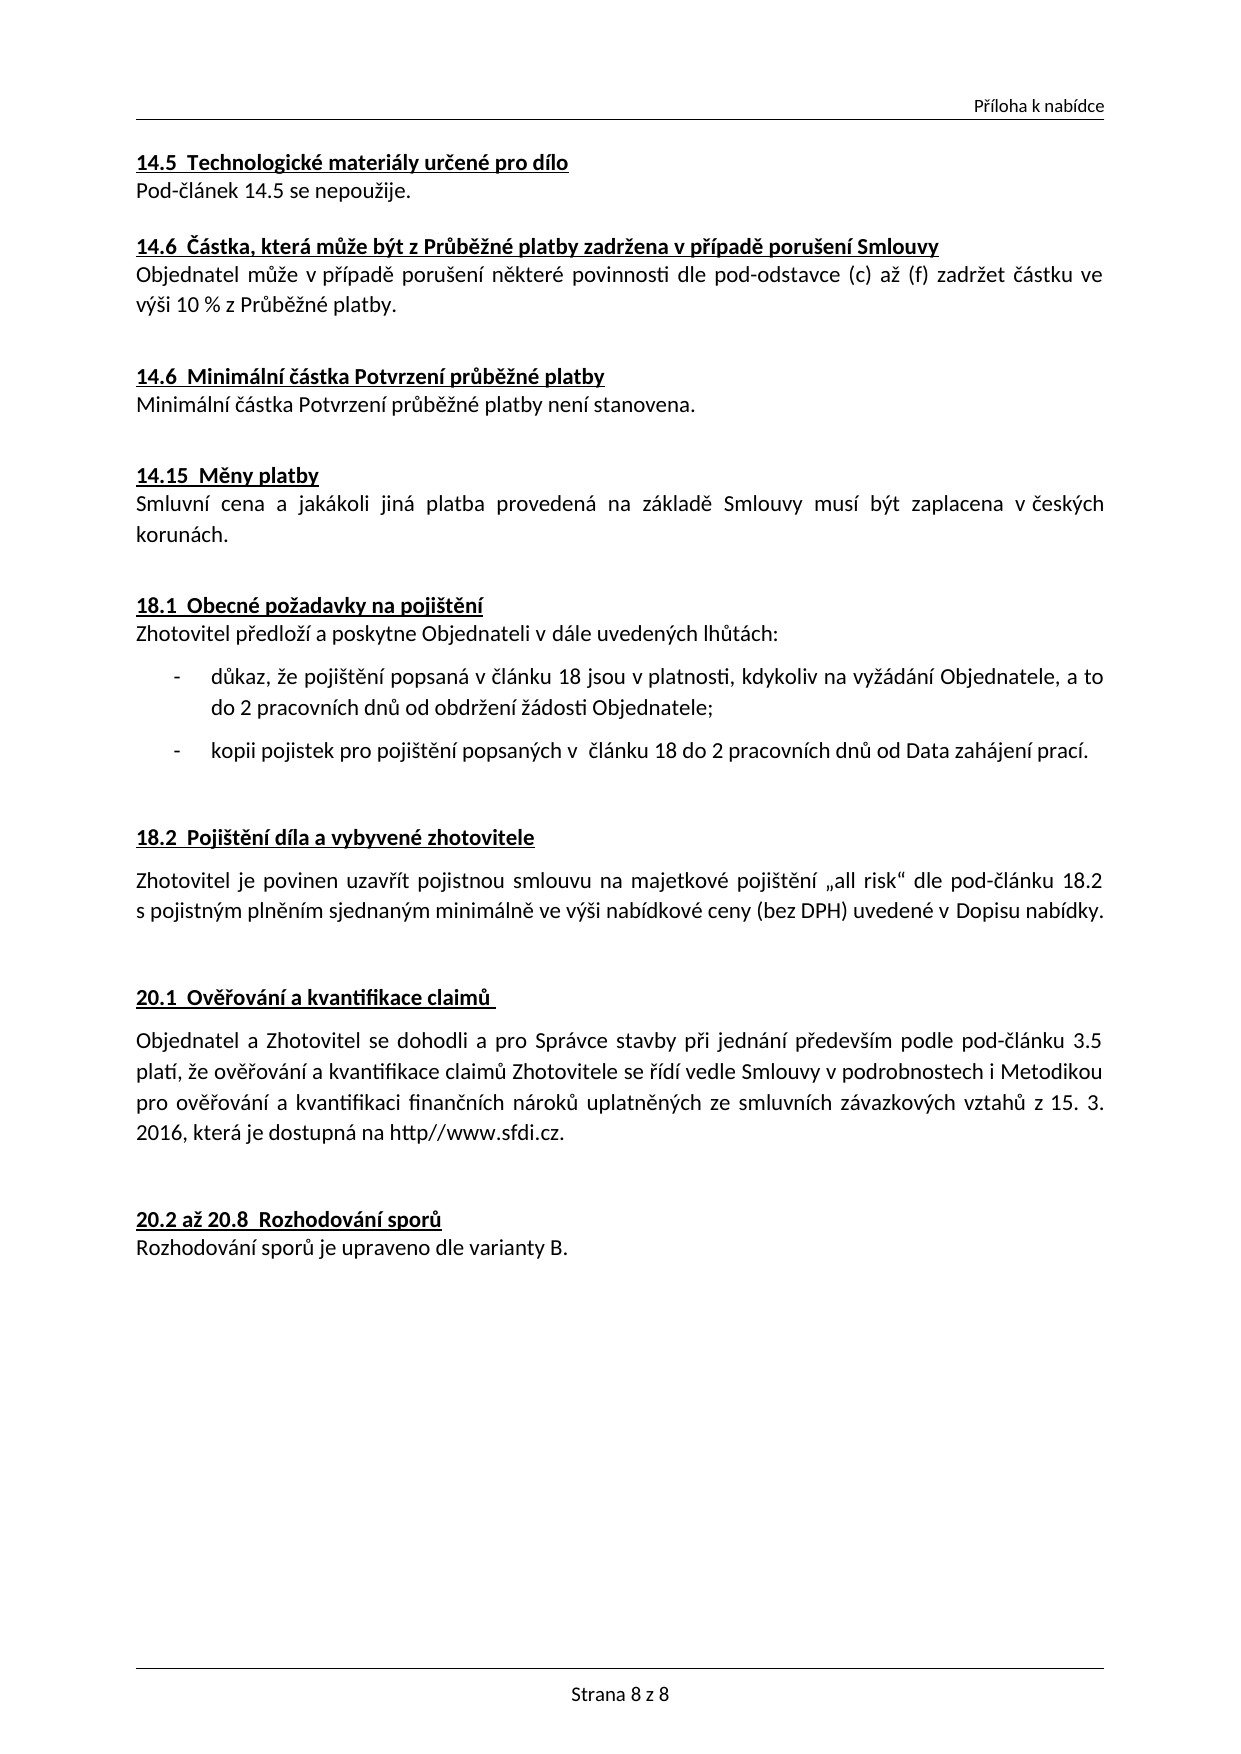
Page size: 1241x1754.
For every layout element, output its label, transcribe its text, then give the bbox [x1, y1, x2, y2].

text Rozhodování sporů je upraveno dle varianty B. [136, 1233, 1104, 1261]
text 18.1 Obecné požadavky na pojištění [136, 591, 1104, 619]
text 14.6 Minimální částka Potvrzení průběžné platby [136, 362, 1104, 390]
list důkaz, že pojištění popsaná v článku 18 jsou v platnosti, kdykoliv na vyžádání Objednatele, a to do 2 pracovních dnů od obdržení žádosti Objednatele; [173, 662, 1104, 721]
text Pod-článek 14.5 se nepoužije. [136, 176, 1104, 204]
text 14.5 Technologické materiály určené pro dílo [136, 148, 1104, 176]
text 14.15 Měny platby [136, 461, 1104, 489]
text 20.1 Ověřování a kvantifikace claimů [136, 983, 1104, 1011]
text 20.2 až 20.8 Rozhodování sporů [136, 1205, 1104, 1233]
text 14.6 Částka, která může být z Průběžné platby zadržena v případě porušení Smlouvy [136, 232, 1104, 260]
list kopii pojistek pro pojištění popsaných v článku 18 do 2 pracovních dnů od Data zahájení prací. [173, 736, 1104, 764]
text Objednatel může v případě porušení některé povinnosti dle pod-odstavce (c) až (f) zadržet částku ve výši 10 % z Průběžné platby. [136, 260, 1104, 318]
text Objednatel a Zhotovitel se dohodli a pro Správce stavby při jednání především podle pod-článku 3.5 platí, že ověřování a kvantifikace claimů Zhotovitele se řídí vedle Smlouvy v podrobnostech i Metodikou pro ověřování a kvantifikaci finančních nároků uplatněných ze smluvních závazkových vztahů z 15. 3. 2016, která je dostupná na http//www.sfdi.cz. [136, 1026, 1104, 1147]
text Minimální částka Potvrzení průběžné platby není stanovena. [136, 390, 1104, 418]
text 18.2 Pojištění díla a vybyvené zhotovitele [136, 823, 1104, 851]
text Zhotovitel je povinen uzavřít pojistnou smlouvu na majetkové pojištění „all risk“ dle pod-článku 18.2 s pojistným plněním sjednaným minimálně ve výši nabídkové ceny (bez DPH) uvedené v Dopisu nabídky. [136, 866, 1104, 925]
text Smluvní cena a jakákoli jiná platba provedená na základě Smlouvy musí být zaplacena v českých korunách. [136, 489, 1104, 548]
text Zhotovitel předloží a poskytne Objednateli v dále uvedených lhůtách: [136, 619, 1104, 647]
